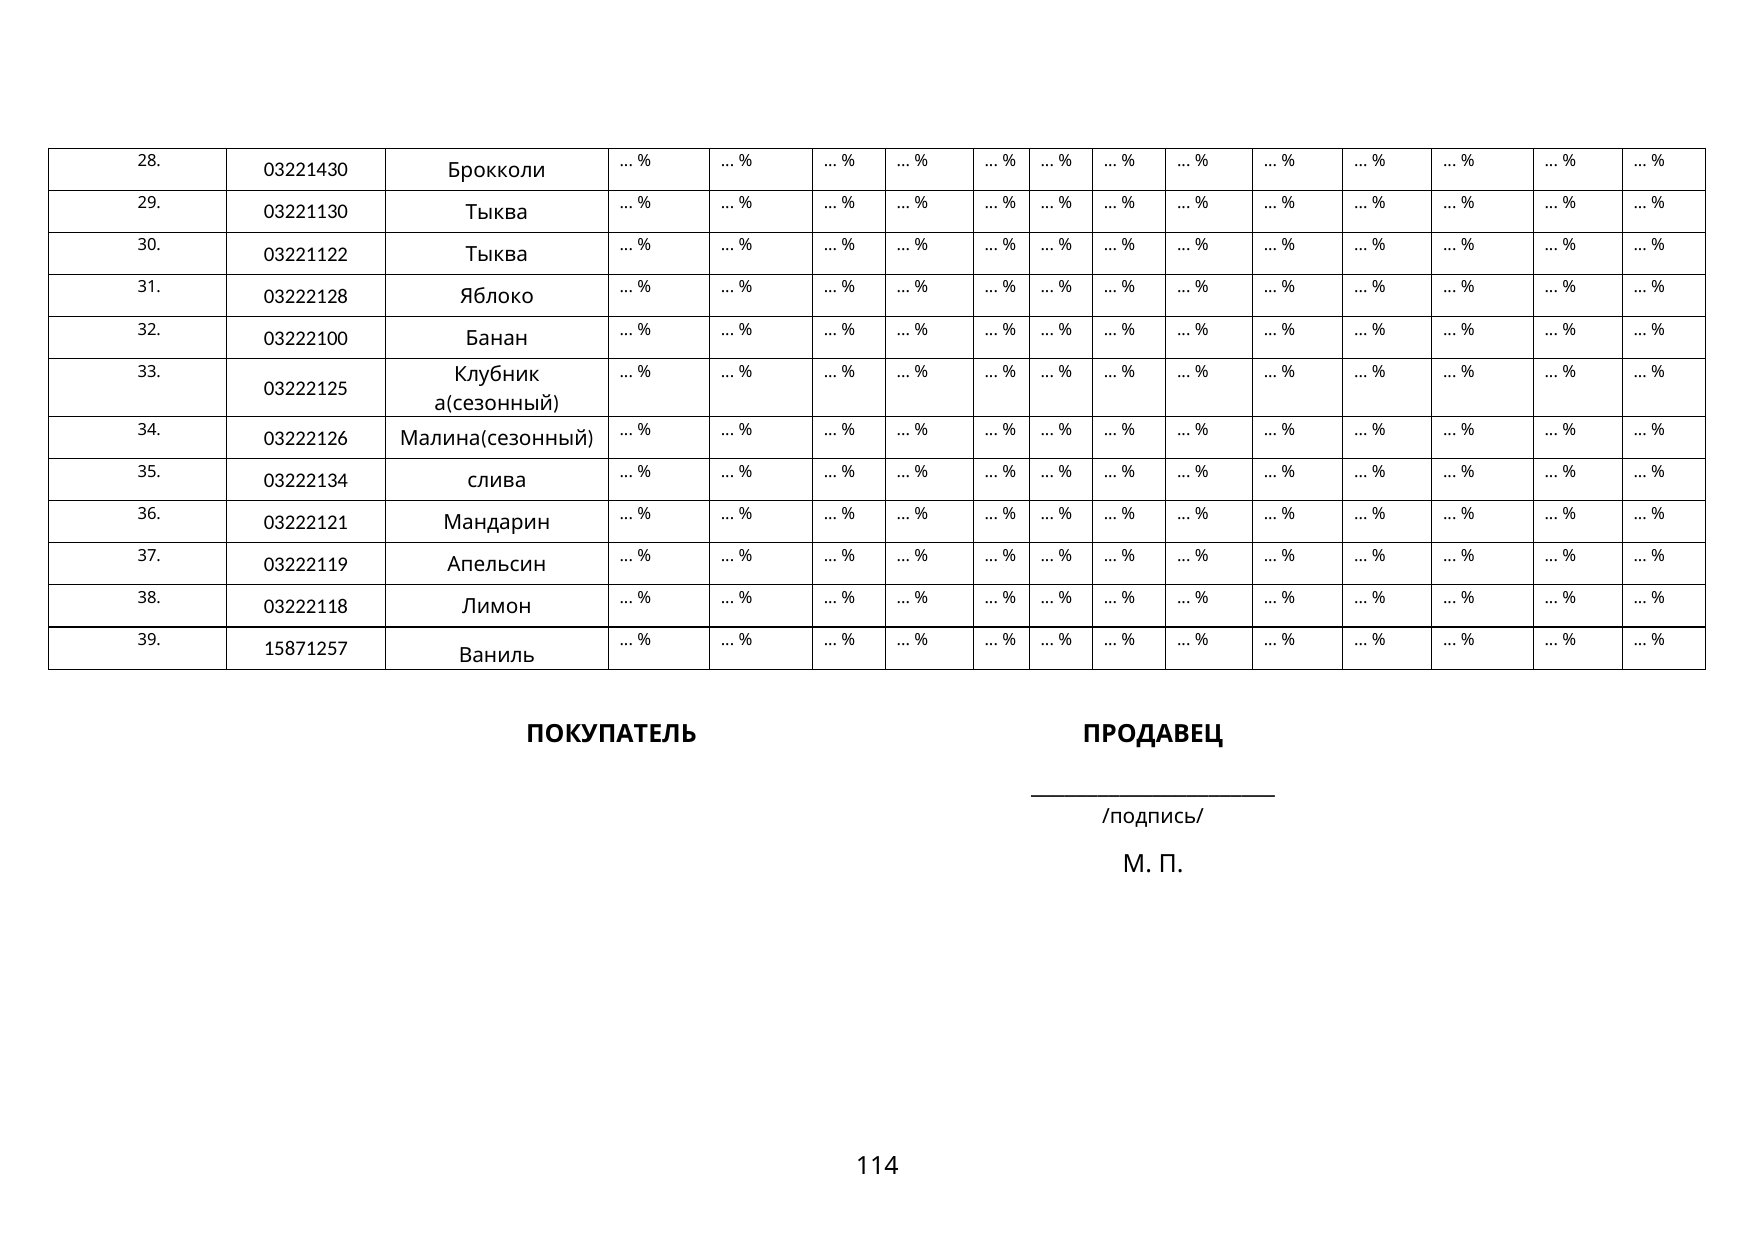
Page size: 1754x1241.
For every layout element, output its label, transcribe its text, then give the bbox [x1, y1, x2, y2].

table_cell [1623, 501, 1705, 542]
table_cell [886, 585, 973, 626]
table_cell ... % [974, 191, 1029, 232]
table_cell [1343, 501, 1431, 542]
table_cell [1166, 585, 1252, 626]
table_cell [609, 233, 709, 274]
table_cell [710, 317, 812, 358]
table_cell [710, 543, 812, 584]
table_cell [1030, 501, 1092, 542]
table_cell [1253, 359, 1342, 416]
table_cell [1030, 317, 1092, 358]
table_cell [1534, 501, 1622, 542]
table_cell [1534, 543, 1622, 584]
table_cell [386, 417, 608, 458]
table_cell ... % [1253, 191, 1342, 232]
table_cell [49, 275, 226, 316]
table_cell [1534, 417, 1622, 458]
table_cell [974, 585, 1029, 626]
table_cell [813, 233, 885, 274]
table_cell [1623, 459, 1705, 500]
table_cell [49, 191, 226, 232]
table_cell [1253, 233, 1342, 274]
table_cell Брокколи [386, 149, 608, 190]
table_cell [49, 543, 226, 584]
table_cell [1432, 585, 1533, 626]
table_cell ... % [1432, 149, 1533, 190]
table_cell ... % [710, 191, 812, 232]
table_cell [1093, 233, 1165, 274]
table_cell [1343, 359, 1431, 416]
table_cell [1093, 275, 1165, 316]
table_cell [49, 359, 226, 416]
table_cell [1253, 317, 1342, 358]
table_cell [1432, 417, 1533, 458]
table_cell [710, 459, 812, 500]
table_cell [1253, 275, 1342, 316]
table_cell ... % [1253, 149, 1342, 190]
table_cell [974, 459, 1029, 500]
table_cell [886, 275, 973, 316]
table_cell ... % [1166, 191, 1252, 232]
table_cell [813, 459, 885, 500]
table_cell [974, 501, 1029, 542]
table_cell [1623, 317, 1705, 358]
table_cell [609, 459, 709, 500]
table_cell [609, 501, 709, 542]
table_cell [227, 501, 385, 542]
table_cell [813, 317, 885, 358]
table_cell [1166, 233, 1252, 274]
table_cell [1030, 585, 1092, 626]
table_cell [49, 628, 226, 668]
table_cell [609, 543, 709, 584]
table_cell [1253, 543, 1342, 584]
table_cell ... % [710, 149, 812, 190]
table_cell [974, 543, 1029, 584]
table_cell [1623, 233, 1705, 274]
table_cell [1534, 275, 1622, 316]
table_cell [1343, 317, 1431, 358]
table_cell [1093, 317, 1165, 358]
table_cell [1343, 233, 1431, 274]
table_cell 03221130 [227, 191, 385, 232]
table_cell ... % [609, 191, 709, 232]
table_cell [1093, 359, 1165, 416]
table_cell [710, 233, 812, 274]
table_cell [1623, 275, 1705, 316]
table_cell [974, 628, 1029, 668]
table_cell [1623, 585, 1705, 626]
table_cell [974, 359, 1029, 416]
table_cell [49, 233, 226, 274]
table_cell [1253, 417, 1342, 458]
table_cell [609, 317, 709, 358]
table_cell ... % [813, 149, 885, 190]
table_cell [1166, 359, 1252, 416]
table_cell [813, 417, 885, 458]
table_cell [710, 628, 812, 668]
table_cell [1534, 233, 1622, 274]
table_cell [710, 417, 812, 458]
table_cell ... % [1166, 149, 1252, 190]
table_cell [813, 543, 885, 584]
table_cell ... % [1030, 149, 1092, 190]
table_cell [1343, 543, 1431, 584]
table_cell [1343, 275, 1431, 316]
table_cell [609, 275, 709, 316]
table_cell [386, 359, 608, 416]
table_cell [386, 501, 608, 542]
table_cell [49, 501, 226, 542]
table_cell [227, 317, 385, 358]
table_cell ... % [1343, 149, 1431, 190]
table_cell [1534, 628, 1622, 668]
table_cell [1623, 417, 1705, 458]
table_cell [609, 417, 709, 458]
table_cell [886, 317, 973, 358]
table_cell ... % [886, 149, 973, 190]
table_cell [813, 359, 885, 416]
table_cell ... % [1623, 149, 1705, 190]
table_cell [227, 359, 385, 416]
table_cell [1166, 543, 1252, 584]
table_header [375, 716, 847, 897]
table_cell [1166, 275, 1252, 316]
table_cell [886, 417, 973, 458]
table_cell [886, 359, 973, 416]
table_cell [49, 149, 226, 190]
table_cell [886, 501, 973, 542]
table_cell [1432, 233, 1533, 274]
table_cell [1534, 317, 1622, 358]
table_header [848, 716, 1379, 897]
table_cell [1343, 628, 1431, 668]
table_cell ... % [974, 149, 1029, 190]
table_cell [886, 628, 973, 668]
table_cell 03221122 [227, 233, 385, 274]
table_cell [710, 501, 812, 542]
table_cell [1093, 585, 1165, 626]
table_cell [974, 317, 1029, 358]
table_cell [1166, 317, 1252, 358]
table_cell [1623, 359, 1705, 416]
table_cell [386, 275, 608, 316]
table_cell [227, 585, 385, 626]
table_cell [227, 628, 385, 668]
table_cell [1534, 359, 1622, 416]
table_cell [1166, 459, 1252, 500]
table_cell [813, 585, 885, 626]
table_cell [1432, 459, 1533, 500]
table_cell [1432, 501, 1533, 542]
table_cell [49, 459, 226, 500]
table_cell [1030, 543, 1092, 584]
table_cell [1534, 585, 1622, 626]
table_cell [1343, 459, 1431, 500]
table_cell ... % [1093, 149, 1165, 190]
table_cell ... % [1030, 191, 1092, 232]
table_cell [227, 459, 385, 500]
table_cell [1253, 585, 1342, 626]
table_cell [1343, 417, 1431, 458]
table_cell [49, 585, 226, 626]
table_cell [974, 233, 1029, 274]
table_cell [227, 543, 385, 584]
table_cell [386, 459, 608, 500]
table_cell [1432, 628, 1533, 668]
table_cell ... % [1534, 191, 1622, 232]
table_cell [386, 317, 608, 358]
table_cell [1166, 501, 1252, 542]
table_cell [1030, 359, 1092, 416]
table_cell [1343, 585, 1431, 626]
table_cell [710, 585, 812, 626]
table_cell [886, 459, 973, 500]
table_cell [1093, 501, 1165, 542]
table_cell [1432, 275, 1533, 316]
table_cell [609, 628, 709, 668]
table_cell ... % [1432, 191, 1533, 232]
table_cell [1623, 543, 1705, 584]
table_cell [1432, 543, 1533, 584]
table_cell ... % [1623, 191, 1705, 232]
table_cell ... % [813, 191, 885, 232]
table_cell Тыква [386, 191, 608, 232]
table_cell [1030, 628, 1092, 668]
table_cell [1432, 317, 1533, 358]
table_cell 03221430 [227, 149, 385, 190]
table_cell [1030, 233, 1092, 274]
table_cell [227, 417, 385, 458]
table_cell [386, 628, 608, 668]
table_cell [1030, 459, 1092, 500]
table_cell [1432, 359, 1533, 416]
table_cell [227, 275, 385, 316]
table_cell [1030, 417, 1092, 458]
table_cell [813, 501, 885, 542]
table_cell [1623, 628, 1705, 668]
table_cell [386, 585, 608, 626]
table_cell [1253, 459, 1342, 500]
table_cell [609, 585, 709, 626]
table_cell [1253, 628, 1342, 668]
table_cell ... % [1343, 191, 1431, 232]
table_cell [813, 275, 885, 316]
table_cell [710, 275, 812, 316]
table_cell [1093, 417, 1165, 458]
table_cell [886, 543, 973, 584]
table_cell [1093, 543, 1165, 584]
table_cell ... % [609, 149, 709, 190]
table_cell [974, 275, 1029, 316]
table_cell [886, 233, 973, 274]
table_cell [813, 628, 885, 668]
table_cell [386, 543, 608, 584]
table_cell Тыква [386, 233, 608, 274]
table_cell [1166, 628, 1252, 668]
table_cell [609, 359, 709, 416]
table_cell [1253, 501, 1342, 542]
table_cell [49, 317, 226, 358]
table_cell ... % [886, 191, 973, 232]
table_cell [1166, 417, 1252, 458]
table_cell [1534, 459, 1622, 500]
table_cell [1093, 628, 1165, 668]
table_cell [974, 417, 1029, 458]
table_cell ... % [1093, 191, 1165, 232]
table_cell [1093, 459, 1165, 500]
table_cell ... % [1534, 149, 1622, 190]
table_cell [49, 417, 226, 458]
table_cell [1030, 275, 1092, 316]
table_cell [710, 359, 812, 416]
